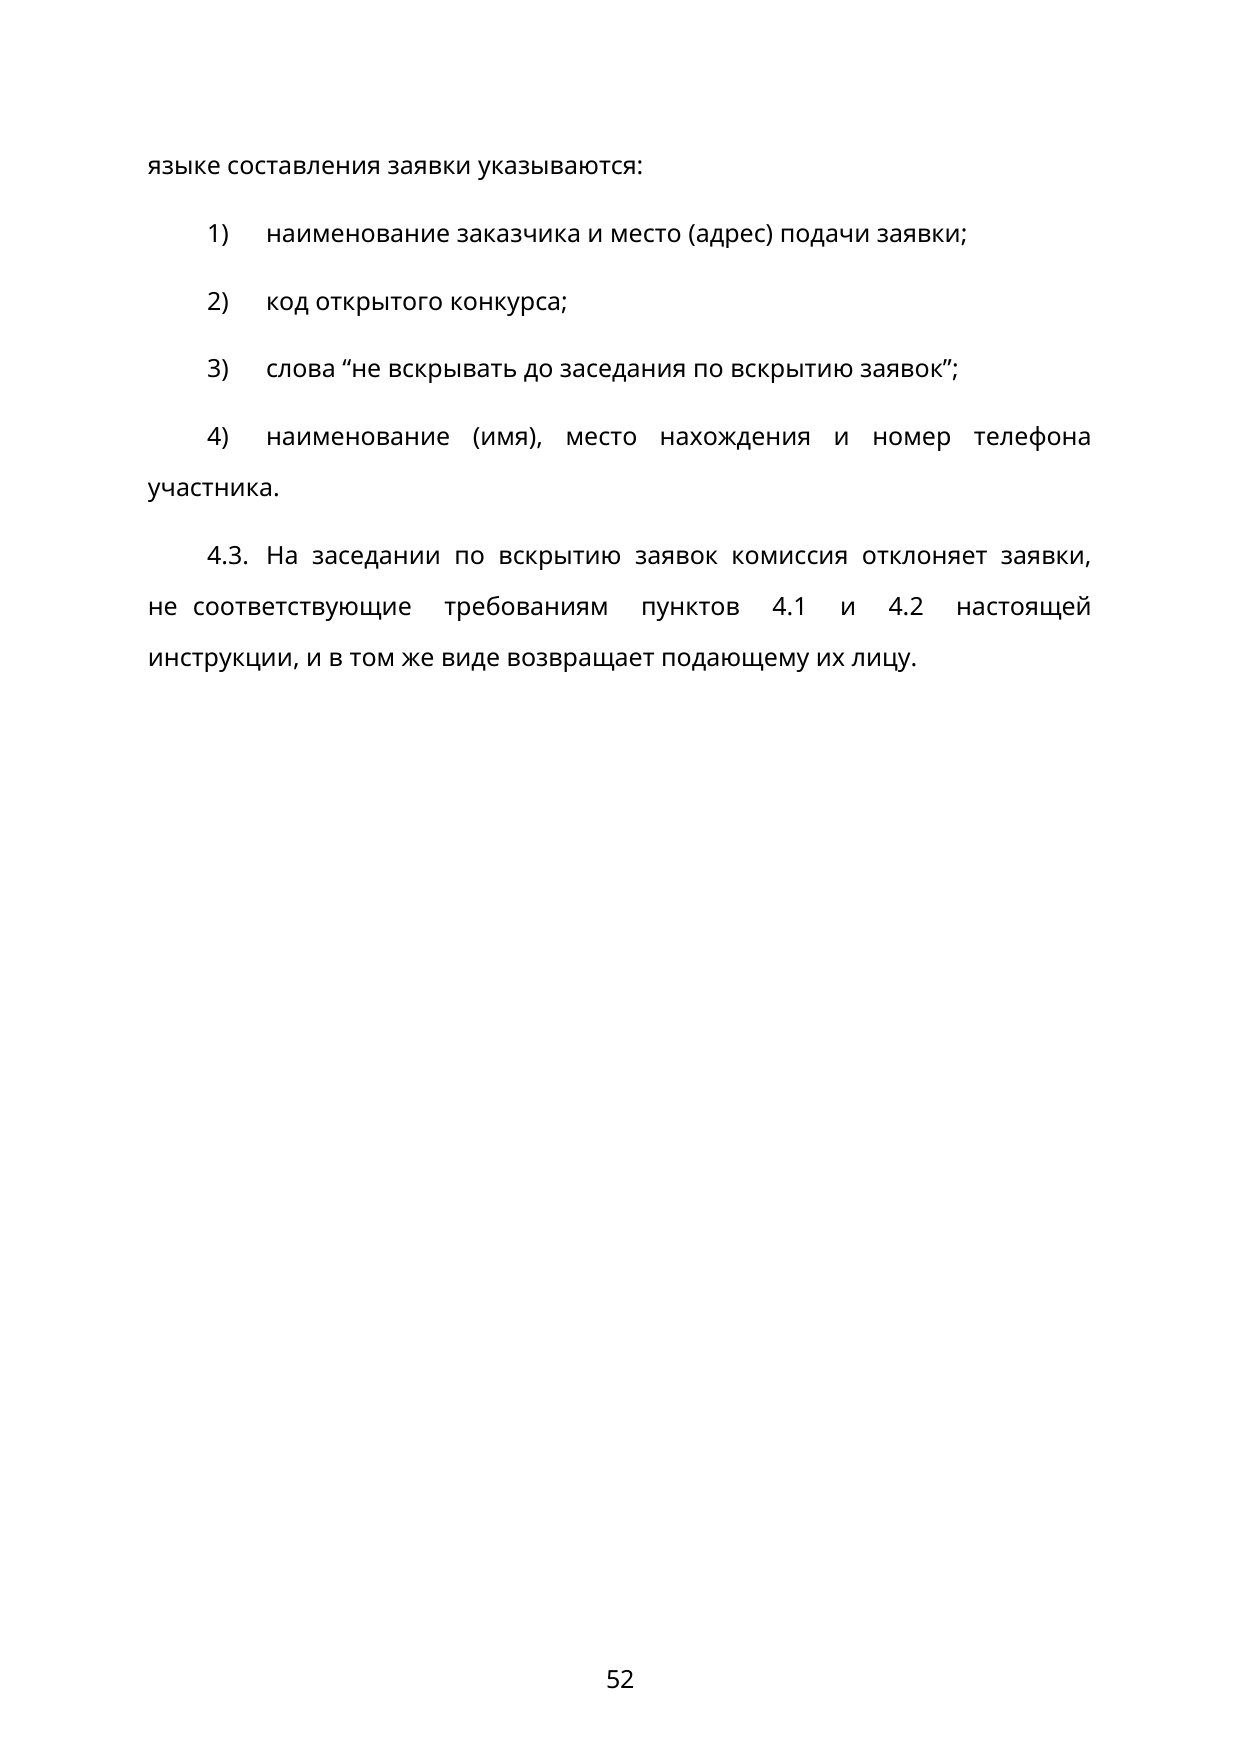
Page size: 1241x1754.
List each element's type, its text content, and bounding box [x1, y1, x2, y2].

text 3) слова “не вскрывать до заседания по вскрытию заявок”; [148, 351, 1092, 385]
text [148, 148, 1092, 182]
text 2) код открытого конкурса; [148, 283, 1092, 317]
text 4.3. На заседании по вскрытию заявок комиссия отклоняет заявки, не соответствующие требованиям пунктов 4.1 и 4.2 настоящей инструкции, и в том же виде возвращает подающему их лицу. [148, 537, 1092, 674]
text 4) наименование (имя), место нахождения и номер телефона участника. [148, 418, 1092, 504]
text 1) наименование заказчика и место (адрес) подачи заявки; [148, 215, 1092, 249]
